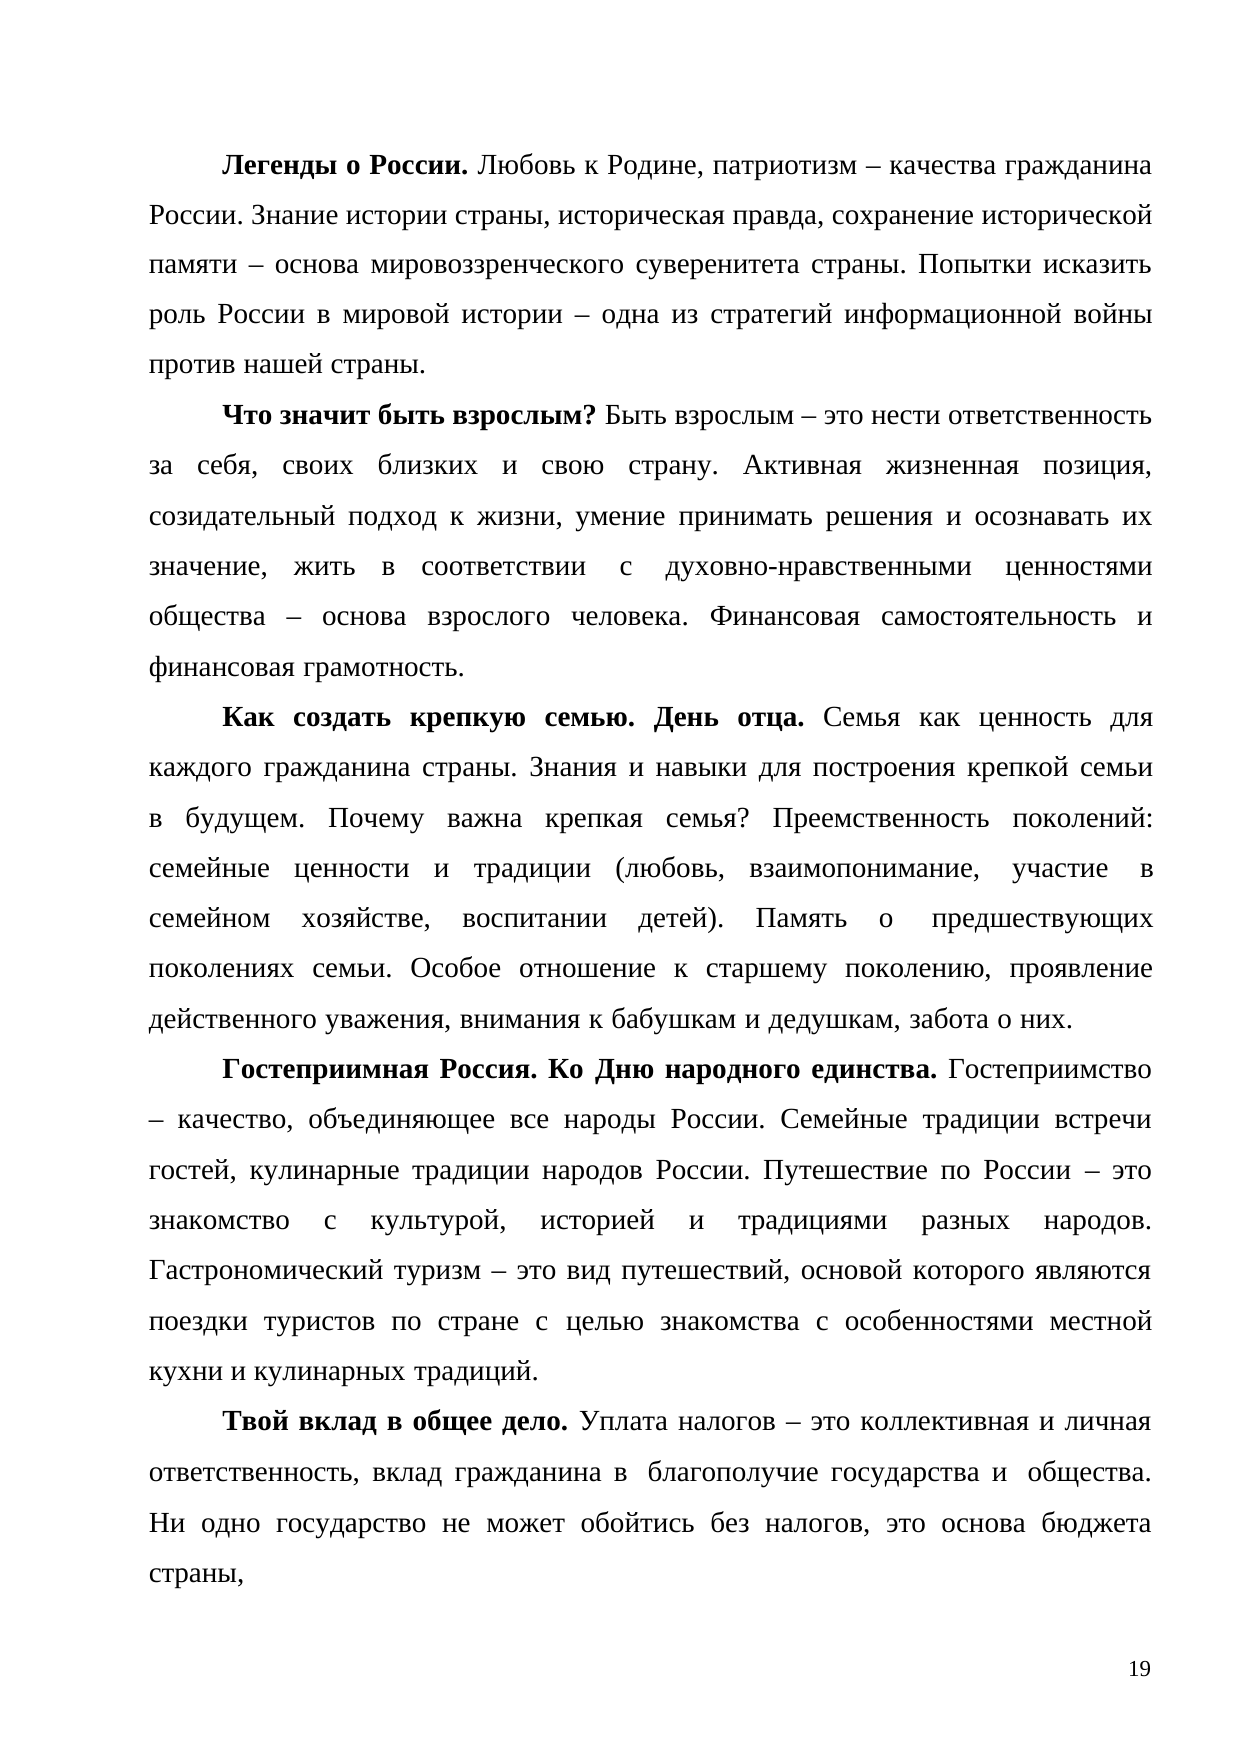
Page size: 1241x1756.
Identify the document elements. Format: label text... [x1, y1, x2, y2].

text Легенды о России. Любовь к Родине, патриотизм – качества гражданина России. Знание истории страны, историческая правда, сохранение исторической памяти – основа мировоззренческого суверенитета страны. Попытки исказить роль России в мировой истории – одна из стратегий информационной войны против нашей страны. [148, 147, 1153, 379]
text Твой вклад в общее дело. Уплата налогов – это коллективная и личная ответственность, вклад гражданина в благополучие государства и общества. Ни одно государство не может обойтись без налогов, это основа бюджета страны, [148, 1403, 1152, 1589]
text Гостеприимная Россия. Ко Дню народного единства. Гостеприимство – качество, объединяющее все народы России. Семейные традиции встречи гостей, кулинарные традиции народов России. Путешествие по России – это знакомство с культурой, историей и традициями разных народов. Гастрономический туризм – это вид путешествий, основой которого являются поездки туристов по стране с целью знакомства с особенностями местной кухни и кулинарных традиций. [148, 1051, 1152, 1387]
text Как создать крепкую семью. День отца. Семья как ценность для каждого гражданина страны. Знания и навыки для построения крепкой семьи в будущем. Почему важна крепкая семья? Преемственность поколений: семейные ценности и традиции (любовь, взаимопонимание, участие в семейном хозяйстве, воспитании детей). Память о предшествующих поколениях семьи. Особое отношение к старшему поколению, проявление действенного уважения, внимания к бабушкам и дедушкам, забота о них. [149, 699, 1153, 1034]
text Что значит быть взрослым? Быть взрослым – это нести ответственность за себя, своих близких и свою страну. Активная жизненная позиция, созидательный подход к жизни, умение принимать решения и осознавать их значение, жить в соответствии с духовно-нравственными ценностями общества – основа взрослого человека. Финансовая самостоятельность и финансовая грамотность. [148, 397, 1152, 682]
